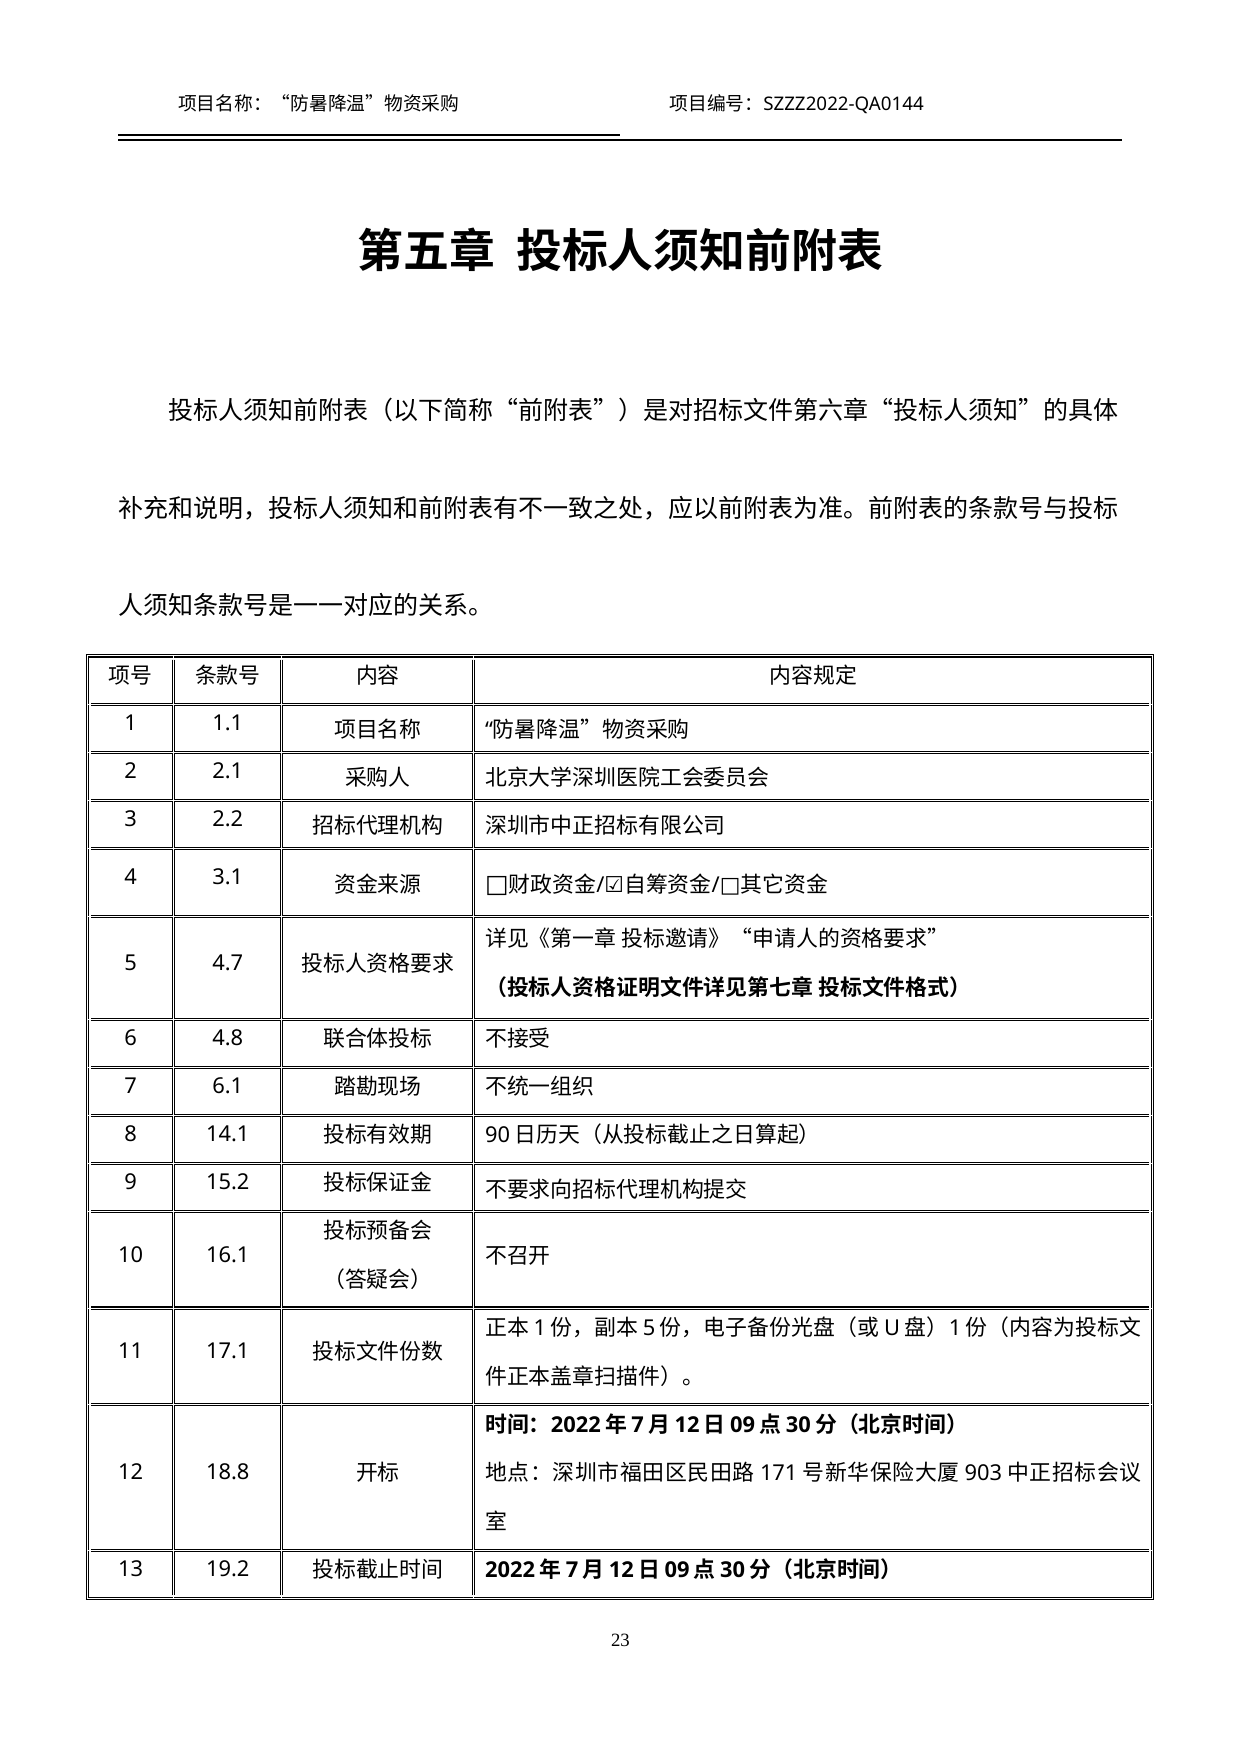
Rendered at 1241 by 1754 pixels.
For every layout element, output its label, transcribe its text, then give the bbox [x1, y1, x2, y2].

table_cell 深圳市中正招标有限公司 [475, 799, 1151, 847]
table_cell 12 [88, 1403, 173, 1548]
table_cell 18.8 [175, 1406, 280, 1548]
table_cell 不接受 [475, 1018, 1151, 1066]
table_cell 16.1 [175, 1213, 280, 1306]
subtitle 第五章 投标人须知前附表 [118, 199, 1122, 296]
table_cell 6 [89, 1018, 172, 1066]
table_cell 2022年7月12日09点30分（北京时间） [474, 1549, 1151, 1597]
table_cell 15.2 [175, 1165, 280, 1210]
table_cell 投标有效期 [283, 1117, 472, 1162]
table_cell 13 [89, 1549, 173, 1597]
table_cell 14.1 [175, 1117, 280, 1162]
table_cell “防暑降温”物资采购 [475, 703, 1151, 751]
table_cell 采购人 [283, 754, 472, 799]
table_cell 2.2 [175, 802, 280, 847]
table_cell 3 [89, 799, 172, 847]
table_cell 不要求向招标代理机构提交 [475, 1162, 1151, 1210]
text 投标人须知前附表（以下简称“前附表”）是对招标文件第六章“投标人须知”的具体补充和说明，投标人须知和前附表有不一致之处，应以前附表为准。前附表的条款号与投标人须知条款号是一一对应的关系。 [118, 376, 1122, 636]
table_cell 北京大学深圳医院工会委员会 [475, 751, 1151, 799]
table_cell 不召开 [474, 1210, 1153, 1306]
table_cell 不统一组织 [475, 1066, 1151, 1114]
table_cell 招标代理机构 [283, 802, 472, 847]
table_cell 项目名称 [283, 706, 472, 751]
table_cell 投标人资格要求 [283, 918, 472, 1017]
table_cell 90日历天（从投标截止之日算起） [475, 1114, 1151, 1162]
table_cell 踏勘现场 [283, 1069, 472, 1114]
table_cell 11 [89, 1306, 172, 1403]
table_cell 4.8 [175, 1021, 280, 1066]
table_cell 8 [89, 1114, 172, 1162]
table_cell 2.1 [175, 754, 280, 799]
table_header 内容 [282, 655, 474, 702]
table_header 条款号 [174, 655, 282, 702]
table_cell 17.1 [175, 1310, 280, 1403]
table_cell □财政资金/☑自筹资金/□其它资金 [475, 847, 1151, 915]
table_cell 2 [89, 751, 172, 799]
table_cell 时间：2022年7月12日09点30分（北京时间） 地点：深圳市福田区民田路171号新华保险大厦903中正招标会议室 [474, 1403, 1153, 1548]
table_cell 4.7 [175, 918, 280, 1017]
table_cell 10 [88, 1210, 173, 1306]
table_cell 投标文件份数 [283, 1310, 472, 1403]
table_header 内容规定 [474, 658, 1151, 702]
table_cell 开标 [283, 1406, 472, 1548]
table_cell 19.2 [174, 1549, 282, 1597]
table_cell 5 [88, 915, 173, 1017]
table_cell 联合体投标 [283, 1021, 472, 1066]
table_cell 投标保证金 [283, 1165, 472, 1210]
table_cell 7 [89, 1066, 172, 1114]
table_header 项号 [89, 658, 173, 702]
table_cell 4 [89, 847, 172, 915]
table_cell 资金来源 [283, 850, 472, 915]
table_cell 投标截止时间 [282, 1549, 474, 1597]
table_cell 详见《第一章 投标邀请》“申请人的资格要求” （投标人资格证明文件详见第七章 投标文件格式） [474, 915, 1153, 1017]
table_cell 投标预备会 （答疑会） [283, 1213, 472, 1306]
table_cell 正本1份，副本5份，电子备份光盘（或U盘）1份（内容为投标文件正本盖章扫描件）。 [475, 1306, 1151, 1403]
table_cell 1.1 [175, 706, 280, 751]
table_cell 1 [89, 703, 172, 751]
table_cell 3.1 [175, 850, 280, 915]
table_cell 6.1 [175, 1069, 280, 1114]
table_cell 9 [89, 1162, 172, 1210]
